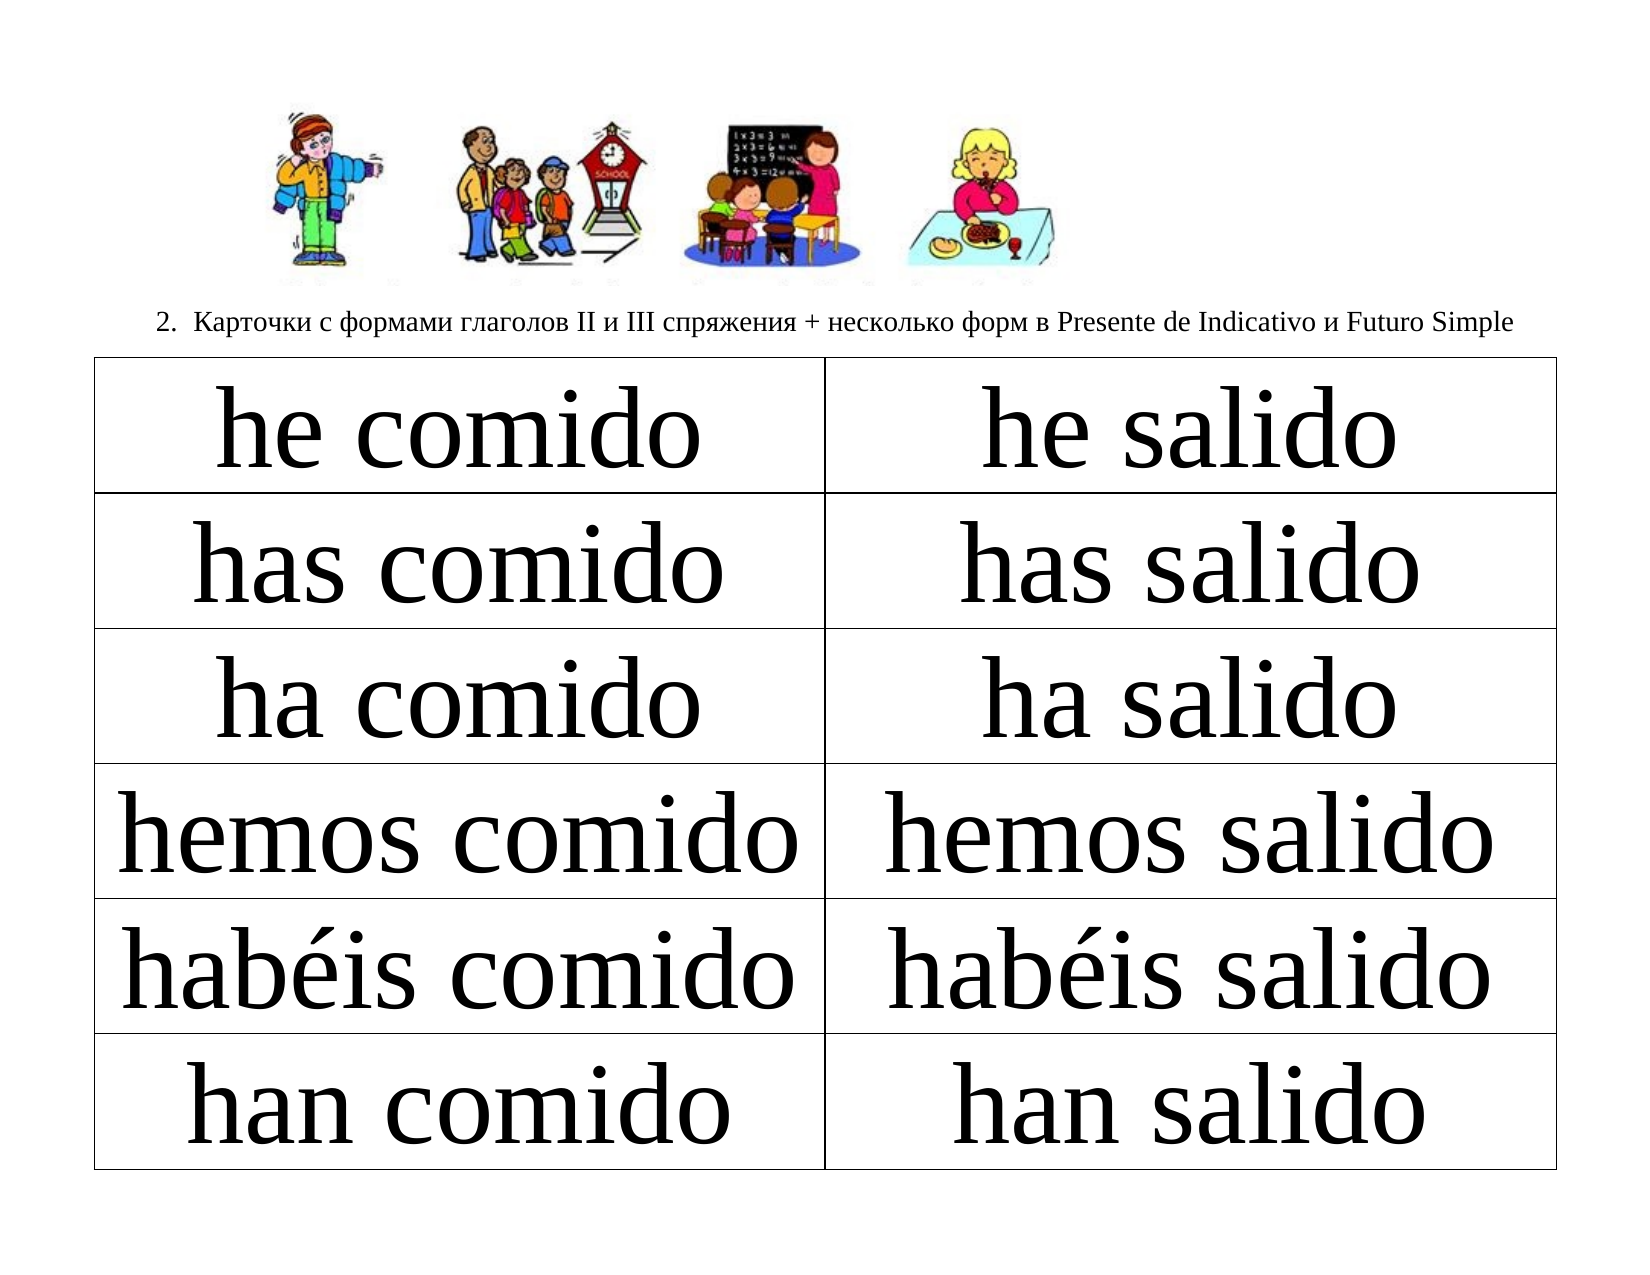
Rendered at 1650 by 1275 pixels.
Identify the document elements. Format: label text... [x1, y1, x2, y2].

table_header he salido [826, 358, 1556, 492]
table_cell hemos comido [95, 764, 824, 898]
table_cell ha comido [95, 629, 824, 763]
table_cell han comido [95, 1034, 824, 1168]
table_cell han salido [826, 1034, 1556, 1168]
table_cell has comido [95, 494, 824, 628]
picture [193, 88, 1108, 286]
table_cell ha salido [826, 629, 1556, 763]
table_cell hemos salido [826, 764, 1556, 898]
table_cell habéis salido [826, 899, 1556, 1033]
table_cell has salido [826, 494, 1556, 628]
list Карточки с формами глаголов II и III спряжения + несколько форм в Presente de Indicativo и Futuro Simple [156, 304, 1532, 338]
table_cell habéis comido [95, 899, 824, 1033]
table_header he comido [95, 358, 824, 492]
